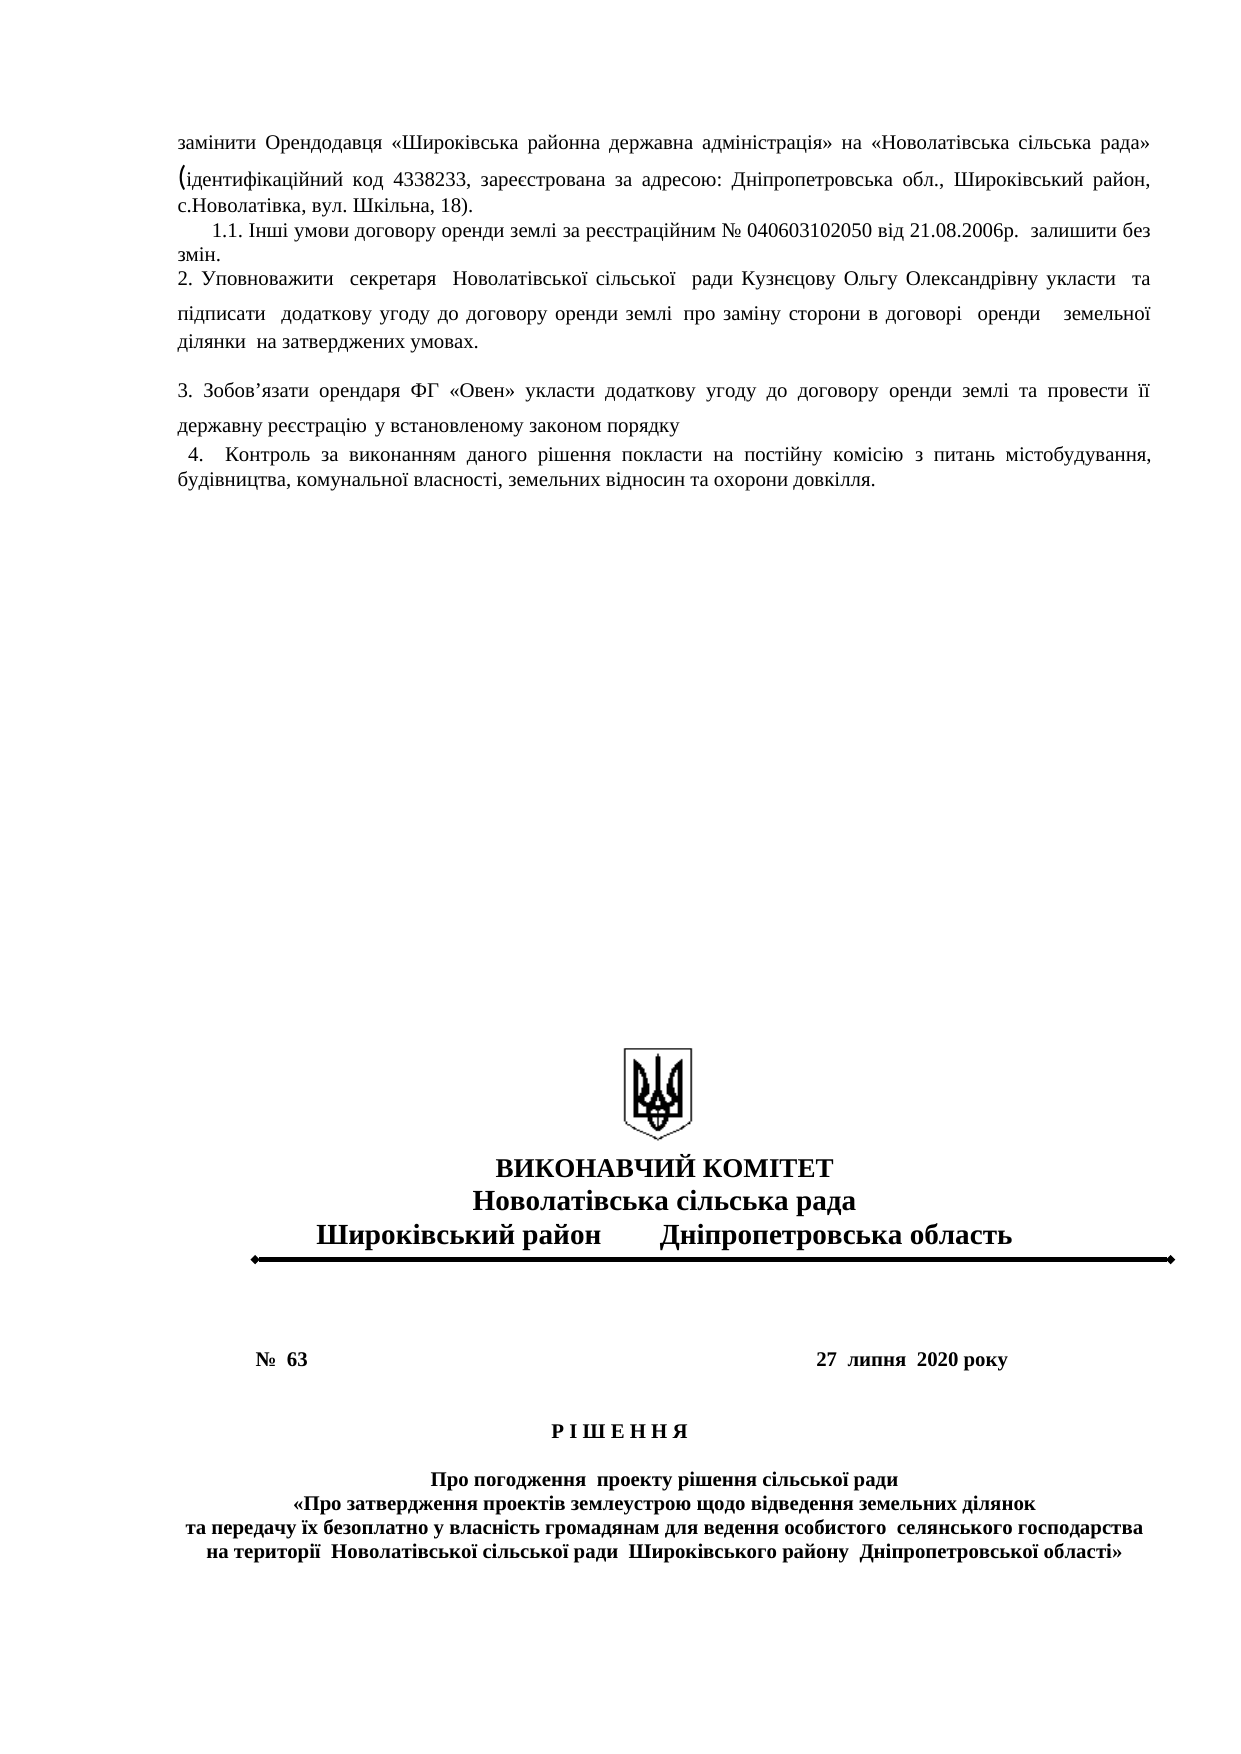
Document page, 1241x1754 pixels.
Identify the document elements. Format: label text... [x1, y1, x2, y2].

text 4. Контроль за виконанням даного рішення покласти на постійну комісію з питань містобудування, будівництва, комунальної власності, земельних відносин та охорони довкілля. [177, 441, 1152, 491]
text Про погодження проекту рішення сільської ради [177, 1467, 1152, 1491]
text 1.1. Інші умови договору оренди землі за реєстраційним № 040603102050 від 21.08.2006р. залишити без змін. [177, 217, 1152, 266]
text 2. Уповноважити секретаря Новолатівської сільської ради Кузнєцову Ольгу Олександрівну укласти та підписати додаткову угоду до договору оренди землі про заміну сторони в договорі оренди земельної ділянки на затверджених умовах. [177, 266, 1152, 353]
text «Про затвердження проектів землеустрою щодо відведення земельних ділянок [177, 1491, 1152, 1515]
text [177, 118, 1152, 217]
text 3. Зобов’язати орендаря ФГ «Овен» укласти додаткову угоду до договору оренди землі та провести її державну реєстрацію у встановленому законом порядку [177, 377, 1152, 441]
text Новолатівська сільська рада [177, 1183, 1152, 1217]
text ВИКОНАВЧИЙ КОМІТЕТ [177, 1152, 1152, 1183]
text та передачу їх безоплатно у власність громадянам для ведення особистого селянського господарства на території Новолатівської сільської ради Широківського району Дніпропетровської області» [177, 1515, 1152, 1563]
text № 63 27 липня 2020 року [177, 1347, 1152, 1371]
text Р І Ш Е Н Н Я [177, 1419, 1152, 1443]
text Широківський район Дніпропетровська область [177, 1217, 1152, 1251]
